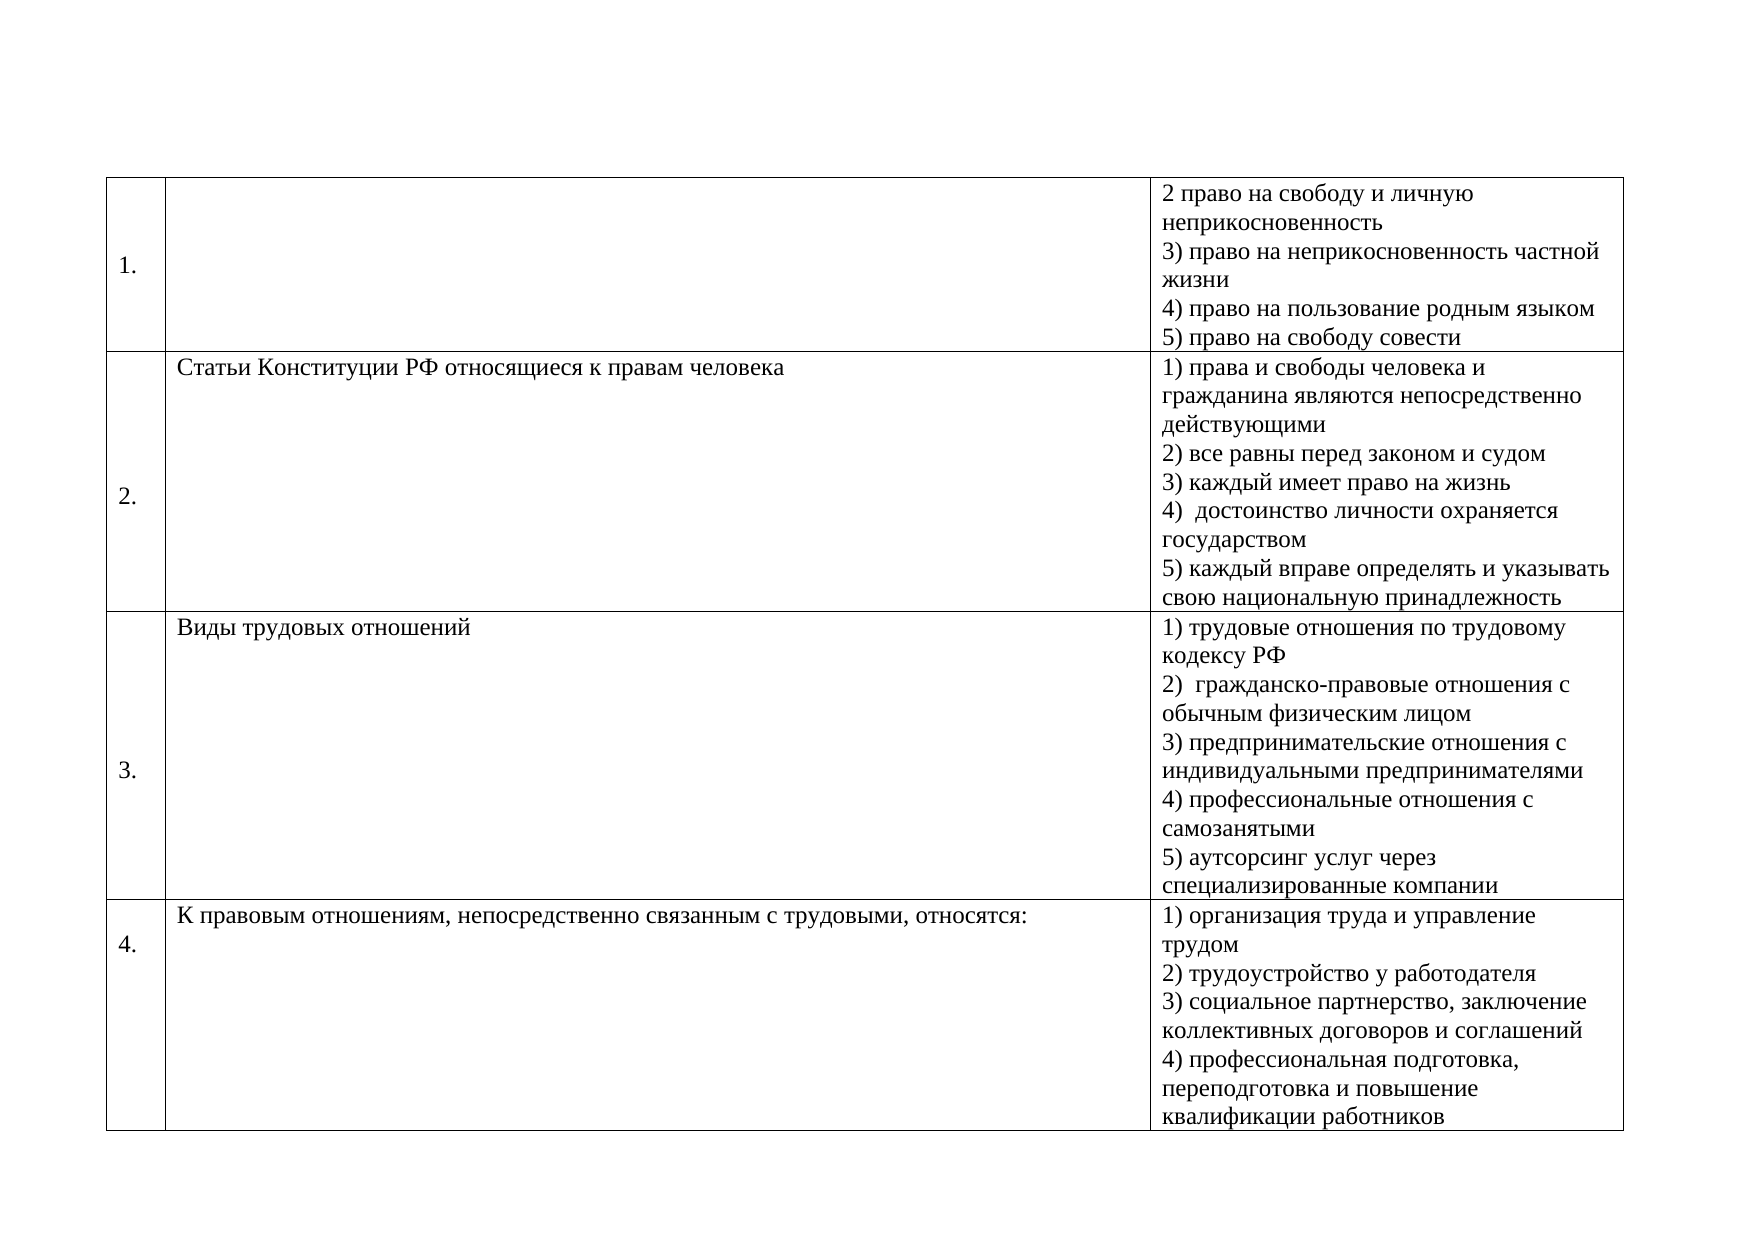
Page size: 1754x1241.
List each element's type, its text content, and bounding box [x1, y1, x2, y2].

table_cell 2. [107, 352, 165, 611]
table_cell 4. [107, 900, 165, 1130]
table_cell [1151, 178, 1623, 351]
table_cell 3. [107, 612, 165, 899]
table_cell Статьи Конституции РФ относящиеся к правам человека [166, 352, 1150, 611]
table_cell 1) трудовые отношения по трудовому кодексу РФ 2) гражданско-правовые отношения с обычным физическим лицом 3) предпринимательские отношения с индивидуальными предпринимателями 4) профессиональные отношения с самозанятыми 5) аутсорсинг услуг через специализированные компании [1151, 612, 1623, 899]
table_cell Виды трудовых отношений [166, 612, 1150, 899]
table_cell 1) права и свободы человека и гражданина являются непосредственно действующими 2) все равны перед законом и судом 3) каждый имеет право на жизнь 4) достоинство личности охраняется государством 5) каждый вправе определять и указывать свою национальную принадлежность [1151, 352, 1623, 611]
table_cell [166, 178, 1150, 351]
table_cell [166, 900, 1150, 1130]
table_cell 1. [107, 178, 165, 351]
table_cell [1151, 900, 1623, 1130]
